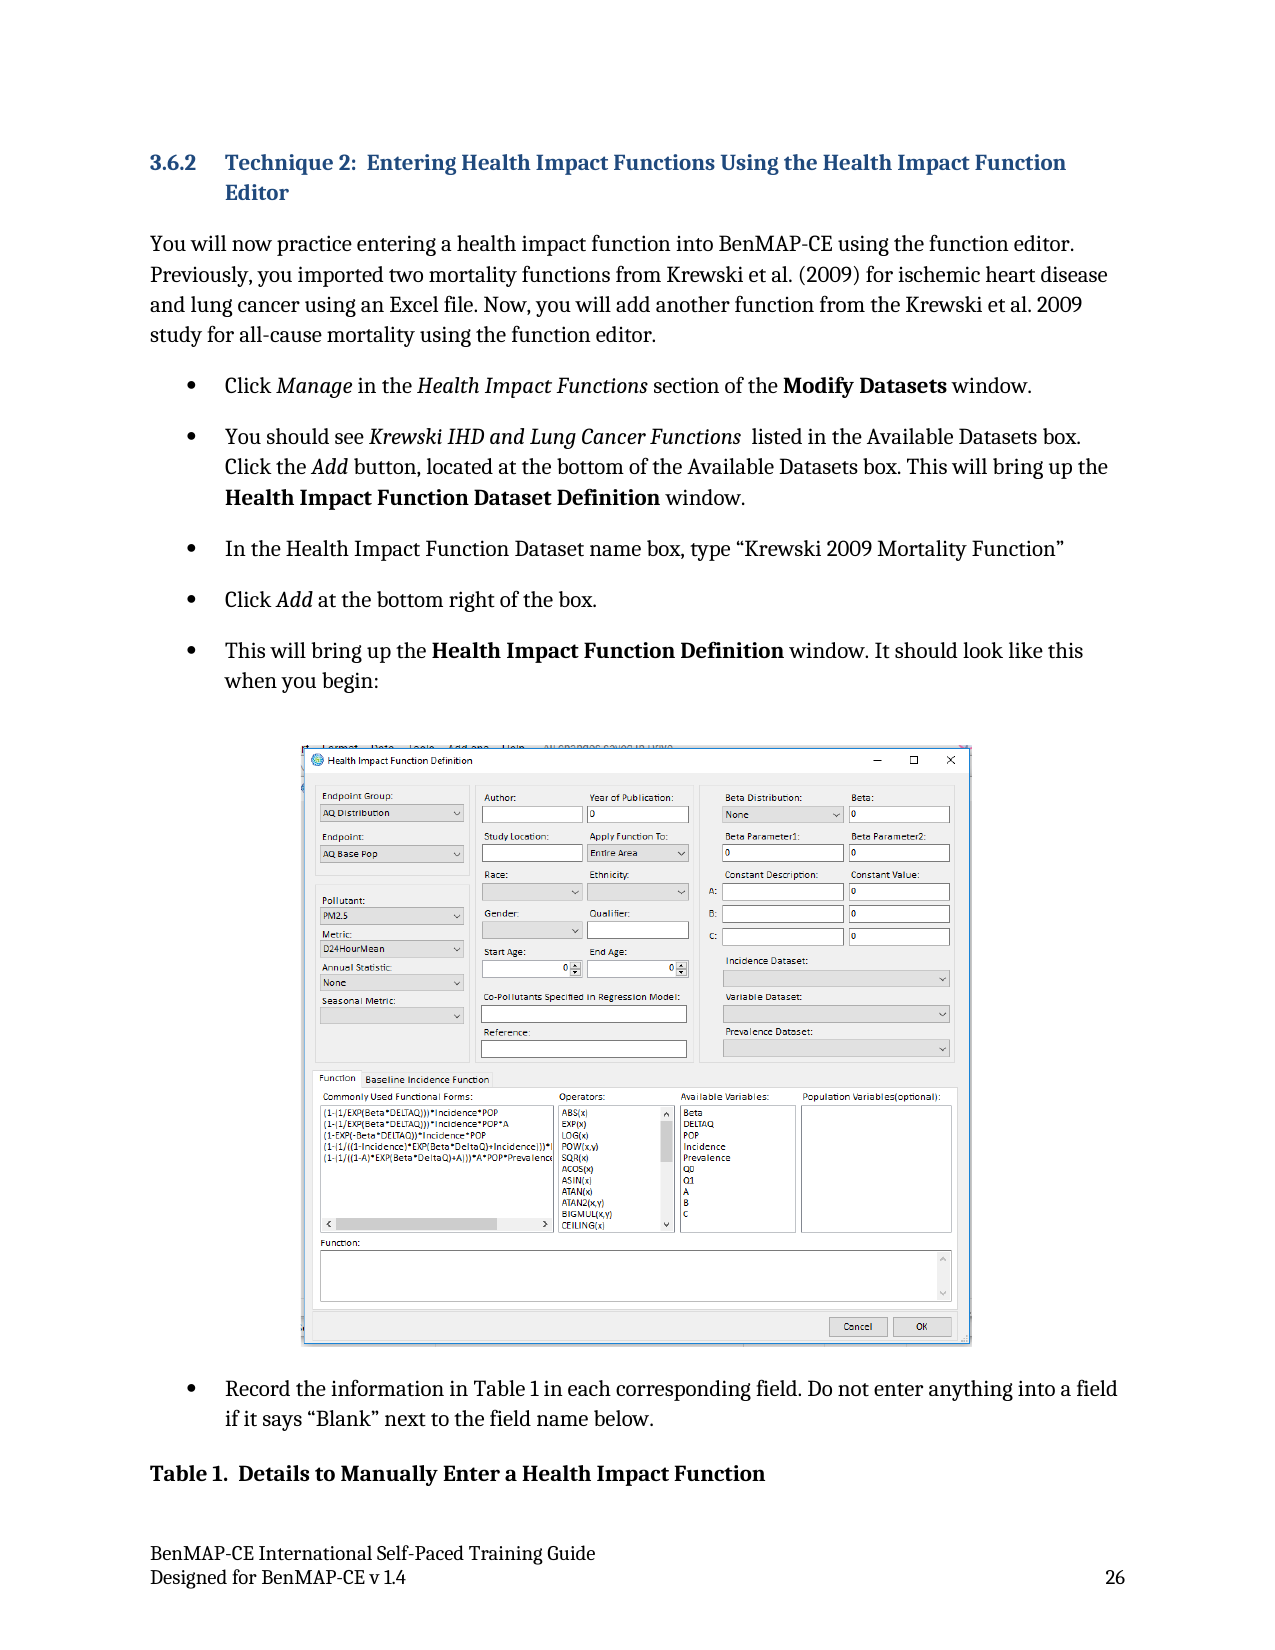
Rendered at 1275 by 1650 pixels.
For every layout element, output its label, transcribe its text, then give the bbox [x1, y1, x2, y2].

picture [300, 745, 972, 1347]
text This will bring up the Health Impact Function Definition window. It should look like this when you begin: [187, 637, 1125, 694]
text Click Manage in the Health Impact Functions section of the Modify Datasets window. [187, 373, 1125, 399]
text You will now practice entering a health impact function into BenMAP-CE using the function editor. Previously, you imported two mortality functions from Krewski et al. (2009) for ischemic heart disease and lung cancer using an Excel file. Now, you will add another function from the Krewski et al. 2009 study for all-cause mortality using the function editor. [150, 231, 1125, 348]
subtitle 3.6.2 Technique 2: Entering Health Impact Functions Using the Health Impact Function Editor [150, 150, 1125, 207]
text In the Health Impact Function Dataset name box, type “Krewski 2009 Mortality Function” [187, 535, 1125, 562]
text You should see Krewski IHD and Lung Cancer Functions listed in the Available Datasets box. Click the Add button, located at the bottom of the Available Datasets box. This will bring up the Health Impact Function Dataset Definition window. [187, 424, 1125, 511]
text Click Add at the bottom right of the box. [187, 586, 1125, 613]
text Table 1. Details to Manually Enter a Health Impact Function [150, 1461, 1125, 1487]
